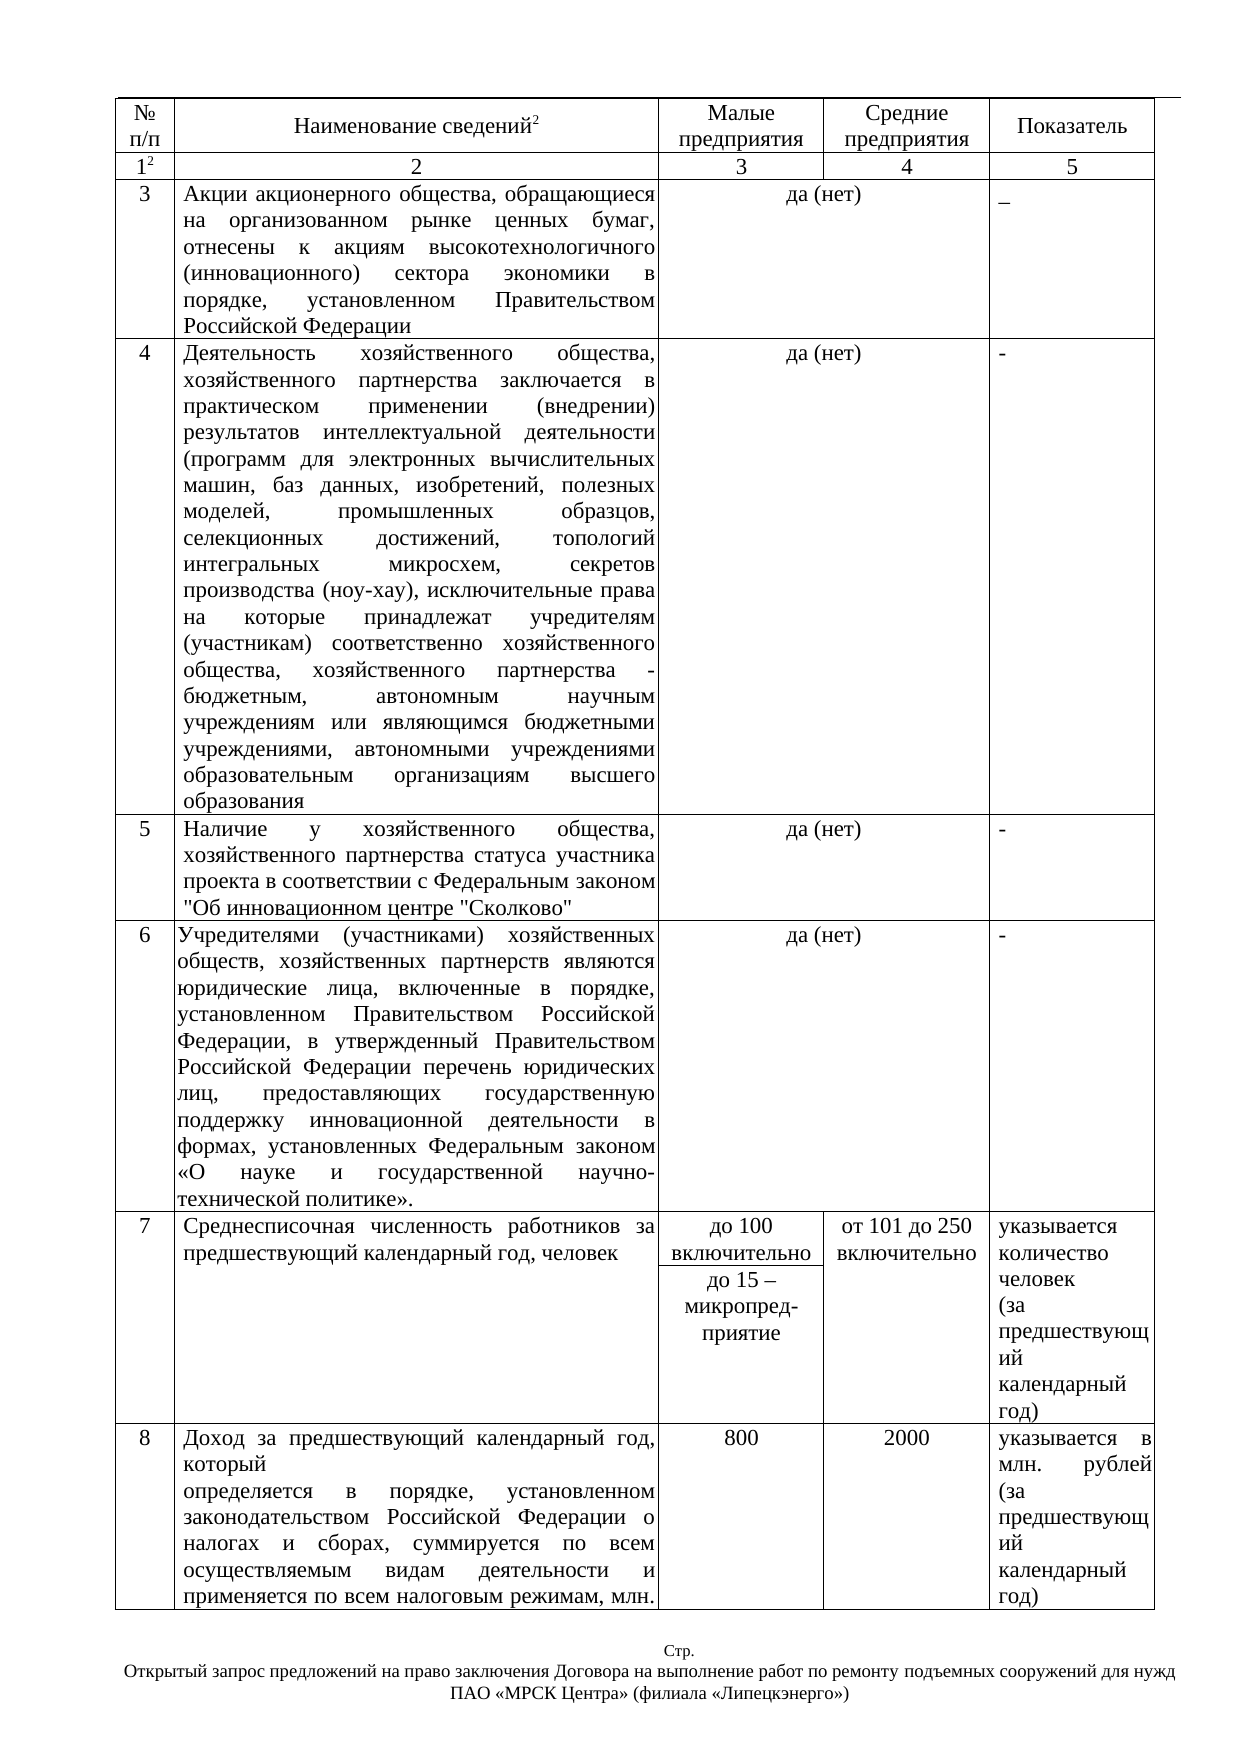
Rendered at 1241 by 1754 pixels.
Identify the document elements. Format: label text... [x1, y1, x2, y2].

table_cell 3 [659, 153, 823, 179]
table_cell Среднесписочная численность работников за предшествующий календарный год, человек [175, 1212, 658, 1423]
table_cell 4 [824, 153, 989, 179]
table_cell 3 [116, 180, 174, 338]
table_cell 8 [116, 1424, 174, 1608]
table_cell - [990, 339, 1154, 814]
table_header Малые предприятия [659, 99, 823, 152]
table_cell 4 [116, 339, 174, 814]
table_cell 12 [116, 153, 174, 179]
table_cell 800 [659, 1424, 823, 1608]
table_cell Деятельность хозяйственного общества, хозяйственного партнерства заключается в практическом применении (внедрении) результатов интеллектуальной деятельности (программ для электронных вычислительных машин, баз данных, изобретений, полезных моделей, промышленных образцов, селекционных достижений, топологий интегральных микросхем, секретов производства (ноу-хау), исключительные права на которые принадлежат учредителям (участникам) соответственно хозяйственного общества, хозяйственного партнерства - бюджетным, автономным научным учреждениям или являющимся бюджетными учреждениями, автономными учреждениями образовательным организациям высшего образования [175, 339, 658, 814]
table_header Средние предприятия [824, 99, 989, 152]
table_cell да (нет) [659, 815, 989, 920]
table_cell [175, 1424, 658, 1608]
table_cell 5 [116, 815, 174, 920]
table_cell - [990, 921, 1154, 1211]
table_cell 6 [116, 921, 174, 1211]
table_cell - [990, 815, 1154, 920]
table_cell 2 [175, 153, 658, 179]
table_cell до 15 – микропредприятие [659, 1266, 823, 1423]
table_cell от 101 до 250 включительно [824, 1212, 989, 1423]
table_cell 7 [116, 1212, 174, 1423]
table_cell до 100 включительно [659, 1212, 823, 1265]
table_cell да (нет) [659, 921, 989, 1211]
table_cell да (нет) [659, 180, 989, 338]
table_cell 2000 [824, 1424, 989, 1608]
table_cell Учредителями (участниками) хозяйственных обществ, хозяйственных партнерств являются юридические лица, включенные в порядке, установленном Правительством Российской Федерации, в утвержденный Правительством Российской Федерации перечень юридических лиц, предоставляющих государственную поддержку инновационной деятельности в формах, установленных Федеральным законом «О науке и государственной научно-технической политике». [175, 921, 658, 1211]
table_header Наименование сведений2 [175, 99, 658, 152]
table_cell указывается количество человек (за предшествующий календарный год) [990, 1212, 1154, 1423]
table_cell _ [990, 180, 1154, 338]
table_header № п/п [116, 99, 174, 152]
table_cell Акции акционерного общества, обращающиеся на организованном рынке ценных бумаг, отнесены к акциям высокотехнологичного (инновационного) сектора экономики в порядке, установленном Правительством Российской Федерации [175, 180, 658, 338]
table_cell указывается в млн. рублей (за предшествующий календарный год) [990, 1424, 1154, 1608]
table_header Показатель [990, 99, 1154, 152]
table_cell да (нет) [659, 339, 989, 814]
table_cell Наличие у хозяйственного общества, хозяйственного партнерства статуса участника проекта в соответствии с Федеральным законом "Об инновационном центре "Сколково" [175, 815, 658, 920]
table_cell 5 [990, 153, 1154, 179]
